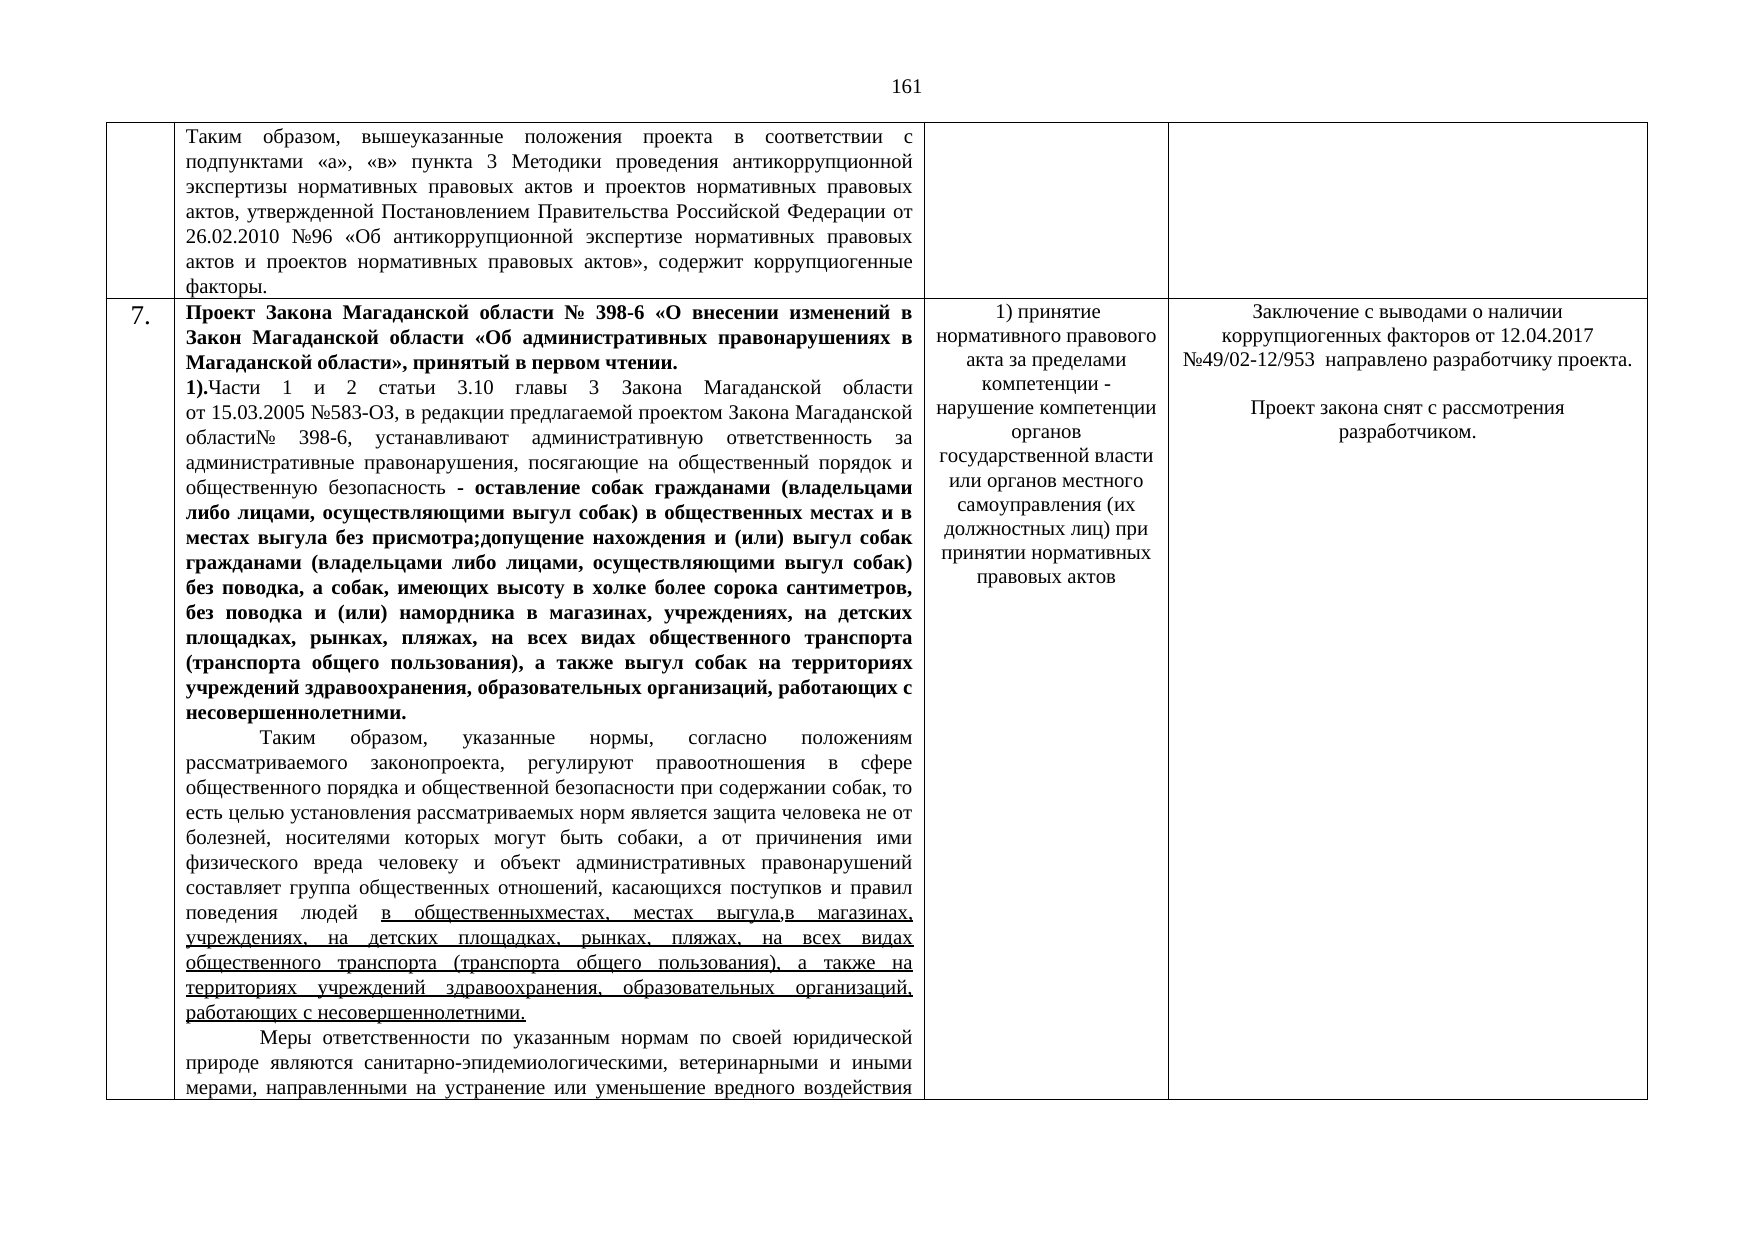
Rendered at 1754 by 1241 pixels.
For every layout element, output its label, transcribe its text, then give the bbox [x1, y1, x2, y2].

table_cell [1169, 123, 1647, 298]
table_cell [925, 299, 1168, 1099]
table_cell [1169, 299, 1647, 1099]
table_cell 7. [107, 299, 174, 1099]
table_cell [175, 123, 924, 298]
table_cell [925, 123, 1168, 298]
table_cell 6. [107, 123, 174, 298]
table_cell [175, 299, 924, 1099]
